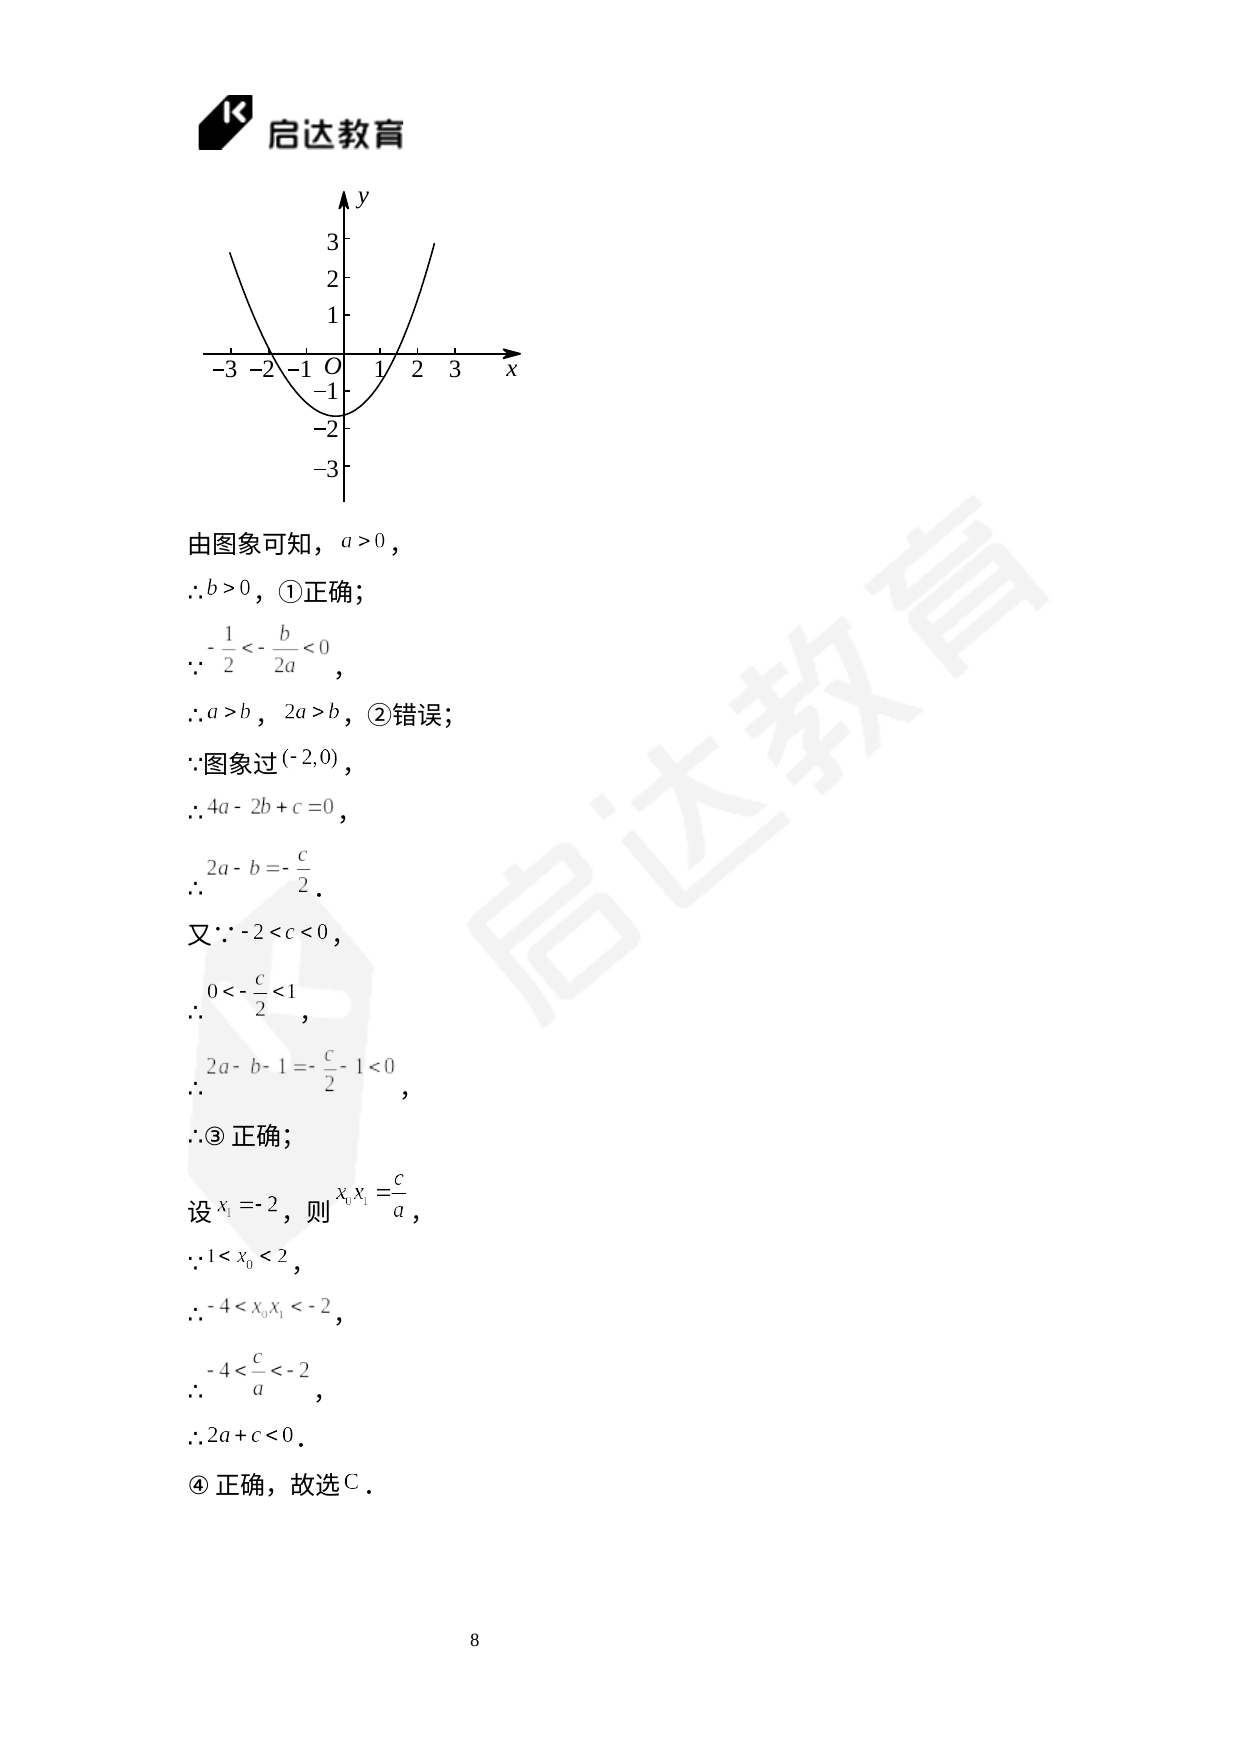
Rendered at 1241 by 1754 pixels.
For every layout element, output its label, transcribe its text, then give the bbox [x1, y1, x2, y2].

text ∴， [187, 792, 1053, 828]
text ∴， [187, 1342, 1053, 1408]
text 又∵， [187, 916, 1053, 952]
text ∴． [187, 1419, 1053, 1455]
text ∵图象过， [187, 743, 1053, 781]
text ∴③正确； [187, 1116, 1053, 1152]
text ∵， [187, 1239, 1053, 1280]
text ∴， [187, 1291, 1053, 1331]
text 设，则， [187, 1163, 1053, 1229]
text ∴． [187, 839, 1053, 905]
text ∴，，②错误； [187, 696, 1053, 732]
text ④正确，故选． [187, 1466, 1053, 1502]
text ∴， [187, 1039, 1053, 1105]
text ∴， [187, 963, 1053, 1028]
text 由图象可知，， [187, 525, 1053, 561]
text ∴，①正确； [187, 572, 1053, 608]
text ∵， [187, 619, 1053, 685]
picture [198, 95, 404, 150]
